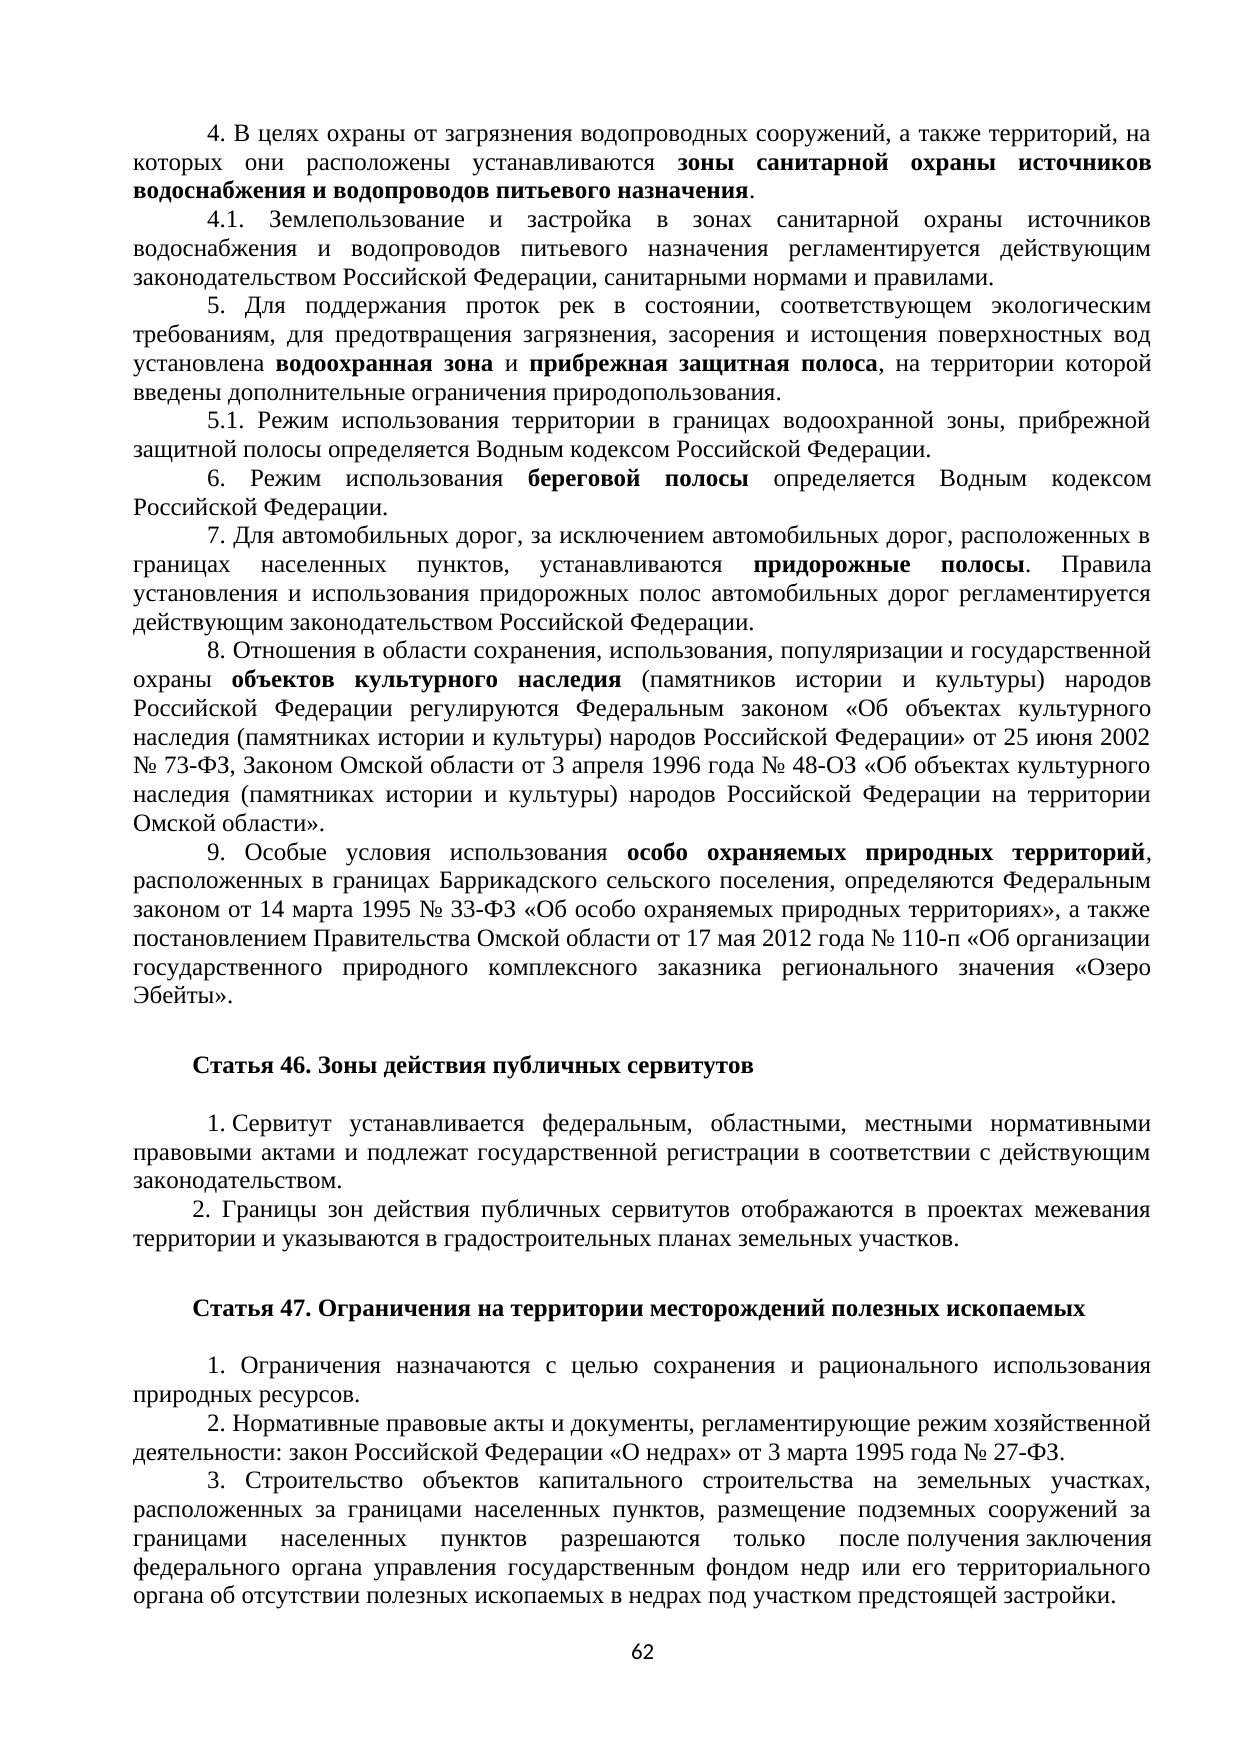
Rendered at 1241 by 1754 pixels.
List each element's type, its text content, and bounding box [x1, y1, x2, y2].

text 5.1. Режим использования территории в границах водоохранной зоны, прибрежной защитной полосы определяется Водным кодексом Российской Федерации. [133, 406, 1152, 463]
text Статья 46. Зоны действия публичных сервитутов [133, 1051, 1152, 1079]
text 2. Границы зон действия публичных сервитутов отображаются в проектах межевания территории и указываются в градостроительных планах земельных участков. [133, 1194, 1152, 1252]
text Статья 47. Ограничения на территории месторождений полезных ископаемых [133, 1293, 1152, 1322]
text 7. Для автомобильных дорог, за исключением автомобильных дорог, расположенных в границах населенных пунктов, устанавливаются придорожные полосы. Правила установления и использования придорожных полос автомобильных дорог регламентируется действующим законодательством Российской Федерации. [133, 521, 1152, 636]
text 9. Особые условия использования особо охраняемых природных территорий, расположенных в границах Баррикадского сельского поселения, определяются Федеральным законом от 14 марта 1995 № 33-ФЗ «Об особо охраняемых природных территориях», а также постановлением Правительства Омской области от 17 мая 2012 года № 110-п «Об организации государственного природного комплексного заказника регионального значения «Озеро Эбейты». [133, 837, 1152, 1009]
text 1. Ограничения назначаются с целью сохранения и рационального использования природных ресурсов. [133, 1351, 1152, 1408]
text 4.1. Землепользование и застройка в зонах санитарной охраны источников водоснабжения и водопроводов питьевого назначения регламентируется действующим законодательством Российской Федерации, санитарными нормами и правилами. [133, 204, 1152, 291]
text 1. Сервитут устанавливается федеральным, областными, местными нормативными правовыми актами и подлежат государственной регистрации в соответствии с действующим законодательством. [133, 1108, 1152, 1194]
text 3. Строительство объектов капитального строительства на земельных участках, расположенных за границами населенных пунктов, размещение подземных сооружений за границами населенных пунктов разрешаются только после получения заключения федерального органа управления государственным фондом недр или его территориального органа об отсутствии полезных ископаемых в недрах под участком предстоящей застройки. [133, 1466, 1152, 1609]
text 2. Нормативные правовые акты и документы, регламентирующие режим хозяйственной деятельности: закон Российской Федерации «О недрах» от 3 марта 1995 года № 27-ФЗ. [133, 1408, 1152, 1466]
text 6. Режим использования береговой полосы определяется Водным кодексом Российской Федерации. [133, 463, 1152, 521]
text 8. Отношения в области сохранения, использования, популяризации и государственной охраны объектов культурного наследия (памятников истории и культуры) народов Российской Федерации регулируются Федеральным законом «Об объектах культурного наследия (памятниках истории и культуры) народов Российской Федерации» от 25 июня 2002 № 73-ФЗ, Законом Омской области от 3 апреля 1996 года № 48-ОЗ «Об объектах культурного наследия (памятниках истории и культуры) народов Российской Федерации на территории Омской области». [133, 636, 1152, 837]
text 5. Для поддержания проток рек в состоянии, соответствующем экологическим требованиям, для предотвращения загрязнения, засорения и истощения поверхностных вод установлена водоохранная зона и прибрежная защитная полоса, на территории которой введены дополнительные ограничения природопользования. [133, 291, 1152, 406]
text 4. В целях охраны от загрязнения водопроводных сооружений, а также территорий, на которых они расположены устанавливаются зоны санитарной охраны источников водоснабжения и водопроводов питьевого назначения. [133, 118, 1152, 204]
